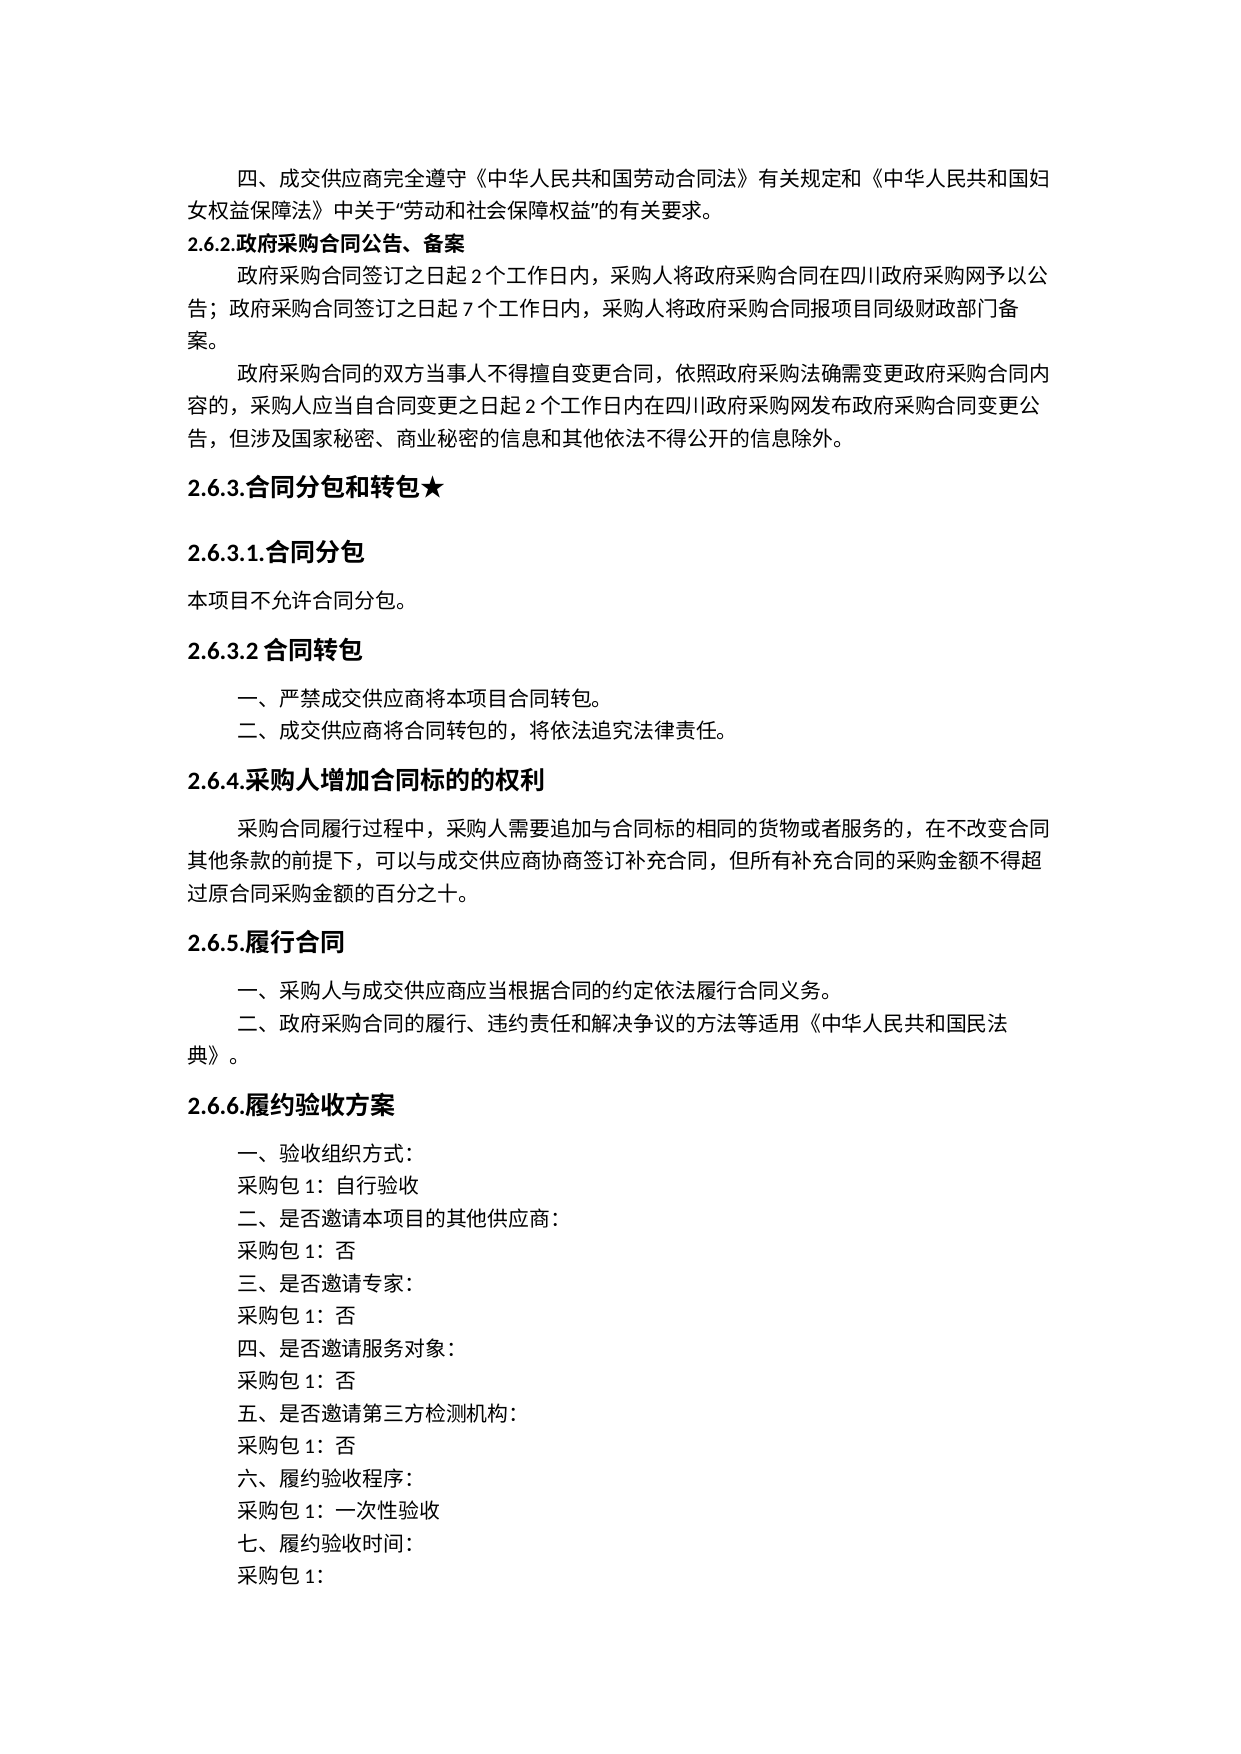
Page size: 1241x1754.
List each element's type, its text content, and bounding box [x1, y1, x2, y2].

text 采购合同履行过程中，采购人需要追加与合同标的相同的货物或者服务的，在不改变合同其他条款的前提下，可以与成交供应商协商签订补充合同，但所有补充合同的采购金额不得超过原合同采购金额的百分之十。 [187, 812, 1053, 909]
text 采购包1：一次性验收 [187, 1494, 1053, 1527]
text 采购包1：否 [187, 1299, 1053, 1332]
text 2.6.4.采购人增加合同标的的权利 [187, 747, 1053, 812]
text 四、成交供应商完全遵守《中华人民共和国劳动合同法》有关规定和《中华人民共和国妇女权益保障法》中关于“劳动和社会保障权益”的有关要求。 [187, 162, 1053, 227]
text 2.6.5.履行合同 [187, 909, 1053, 974]
text 一、严禁成交供应商将本项目合同转包。 [187, 682, 1053, 714]
text 二、成交供应商将合同转包的，将依法追究法律责任。 [187, 714, 1053, 747]
text 二、政府采购合同的履行、违约责任和解决争议的方法等适用《中华人民共和国民法典》。 [187, 1007, 1053, 1072]
text 本项目不允许合同分包。 [187, 584, 1053, 617]
text 四、是否邀请服务对象： [187, 1332, 1053, 1364]
text 政府采购合同的双方当事人不得擅自变更合同，依照政府采购法确需变更政府采购合同内容的，采购人应当自合同变更之日起2个工作日内在四川政府采购网发布政府采购合同变更公告，但涉及国家秘密、商业秘密的信息和其他依法不得公开的信息除外。 [187, 357, 1053, 454]
text 采购包1：自行验收 [187, 1169, 1053, 1202]
text 采购包1：否 [187, 1364, 1053, 1397]
text 七、履约验收时间： [187, 1527, 1053, 1559]
text 2.6.3.2合同转包 [187, 617, 1053, 682]
text 2.6.2.政府采购合同公告、备案 [187, 227, 1053, 259]
text 一、采购人与成交供应商应当根据合同的约定依法履行合同义务。 [187, 974, 1053, 1007]
text 2.6.3.1.合同分包 [187, 519, 1053, 584]
text 采购包1：否 [187, 1429, 1053, 1462]
text 二、是否邀请本项目的其他供应商： [187, 1202, 1053, 1234]
text 五、是否邀请第三方检测机构： [187, 1397, 1053, 1429]
text 政府采购合同签订之日起2个工作日内，采购人将政府采购合同在四川政府采购网予以公告；政府采购合同签订之日起7个工作日内，采购人将政府采购合同报项目同级财政部门备案。 [187, 259, 1053, 357]
text 2.6.3.合同分包和转包★ [187, 454, 1053, 519]
text 采购包1： [187, 1559, 1053, 1592]
text 采购包1：否 [187, 1234, 1053, 1267]
text 2.6.6.履约验收方案 [187, 1072, 1053, 1137]
text 六、履约验收程序： [187, 1462, 1053, 1494]
text 一、验收组织方式： [187, 1137, 1053, 1169]
text 三、是否邀请专家： [187, 1267, 1053, 1299]
